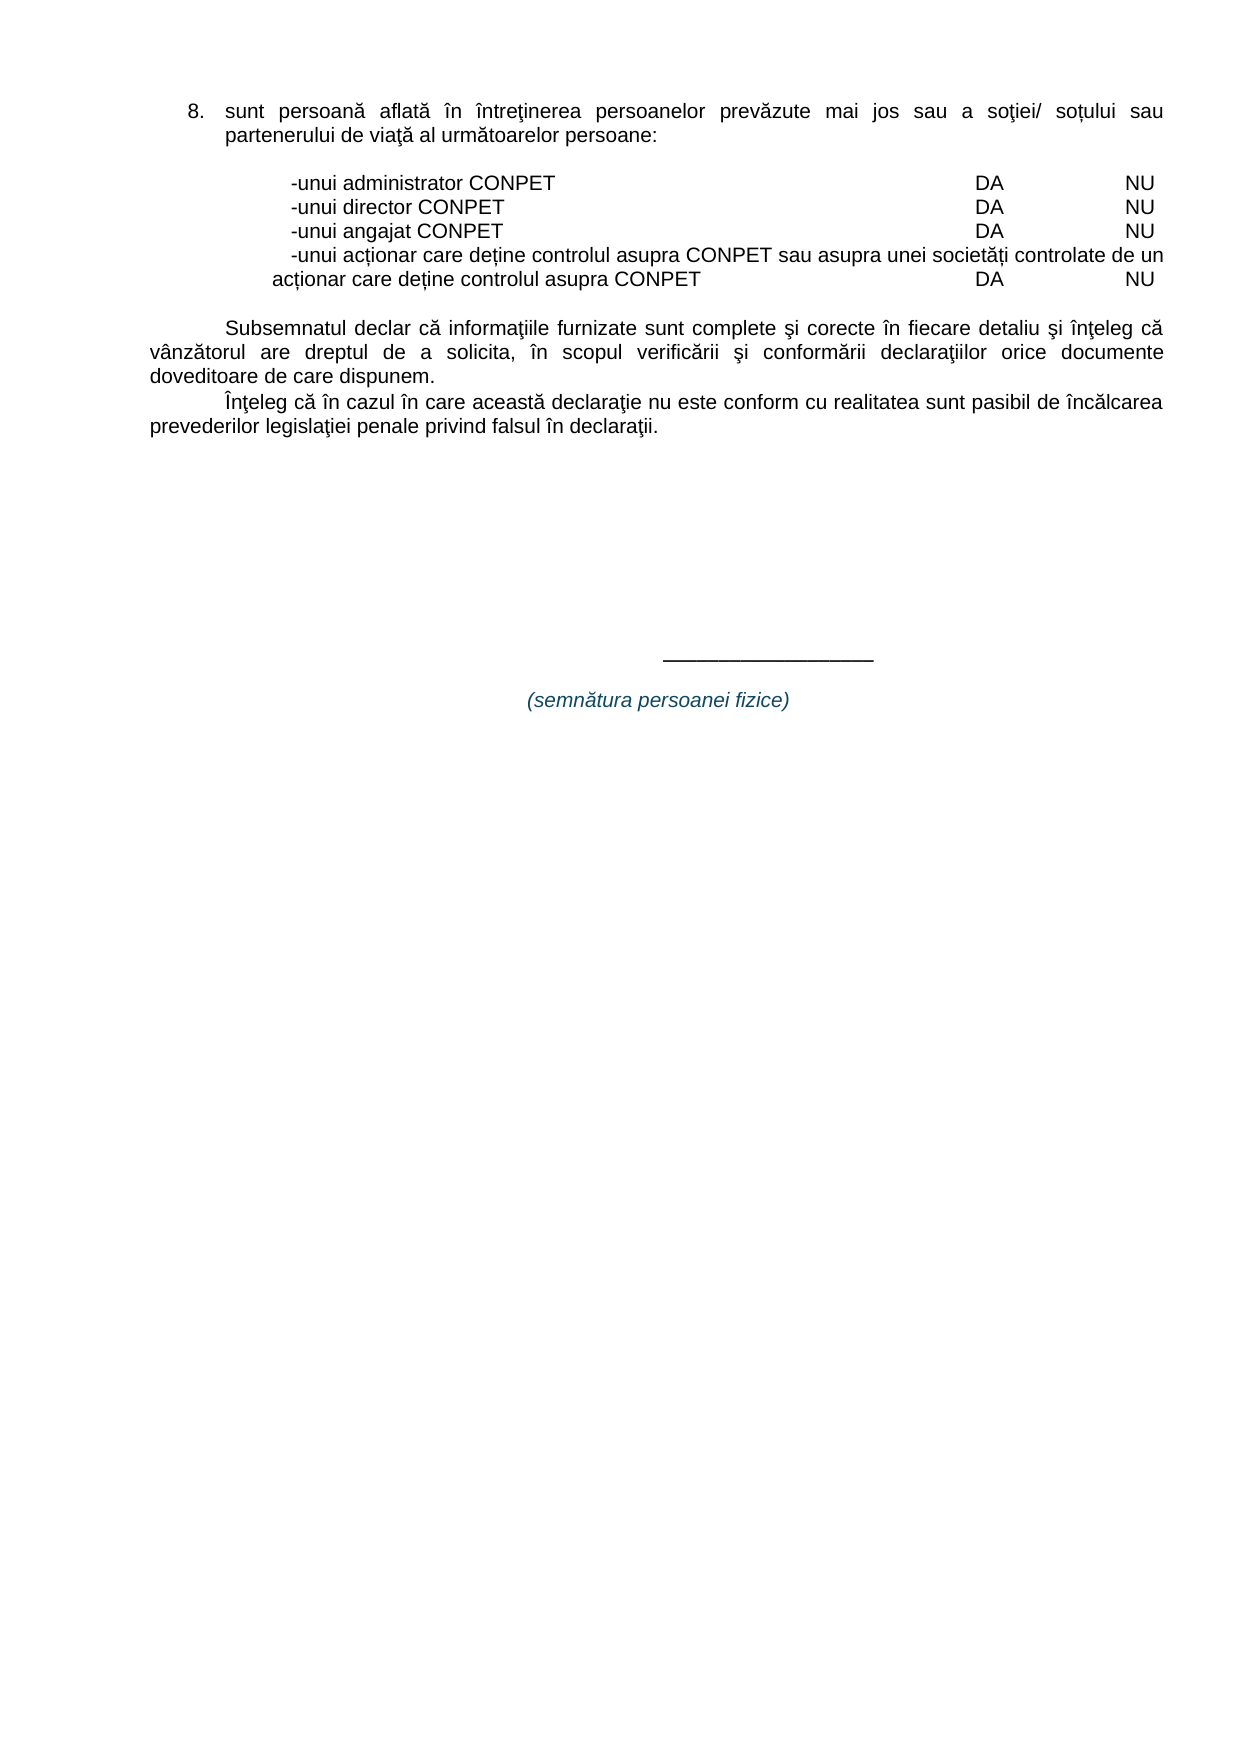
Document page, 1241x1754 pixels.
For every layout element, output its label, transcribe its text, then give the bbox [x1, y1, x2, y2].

subtitle (semnătura persoanei fizice) [150, 688, 1123, 712]
text -unui administrator CONPET DA NU [291, 171, 1165, 195]
text Subsemnatul declar că informaţiile furnizate sunt complete şi corecte în fiecare detaliu şi înţeleg că vânzătorul are dreptul de a solicita, în scopul verificării şi conformării declaraţiilor orice documente doveditoare de care dispunem. [149, 316, 1165, 388]
text -unui acționar care deține controlul asupra CONPET sau asupra unei societăți controlate de un acționar care deține controlul asupra CONPET DA NU [272, 243, 1165, 291]
text ___________________ [150, 632, 1165, 666]
list sunt persoană aflată în întreţinerea persoanelor prevăzute mai jos sau a soţiei/ soțului sau partenerului de viaţă al următoarelor persoane: [187, 99, 1165, 147]
text Înţeleg că în cazul în care această declaraţie nu este conform cu realitatea sunt pasibil de încălcarea prevederilor legislaţiei penale privind falsul în declaraţii. [149, 389, 1165, 437]
text -unui angajat CONPET DA NU [291, 219, 1165, 243]
text -unui director CONPET DA NU [291, 195, 1165, 219]
